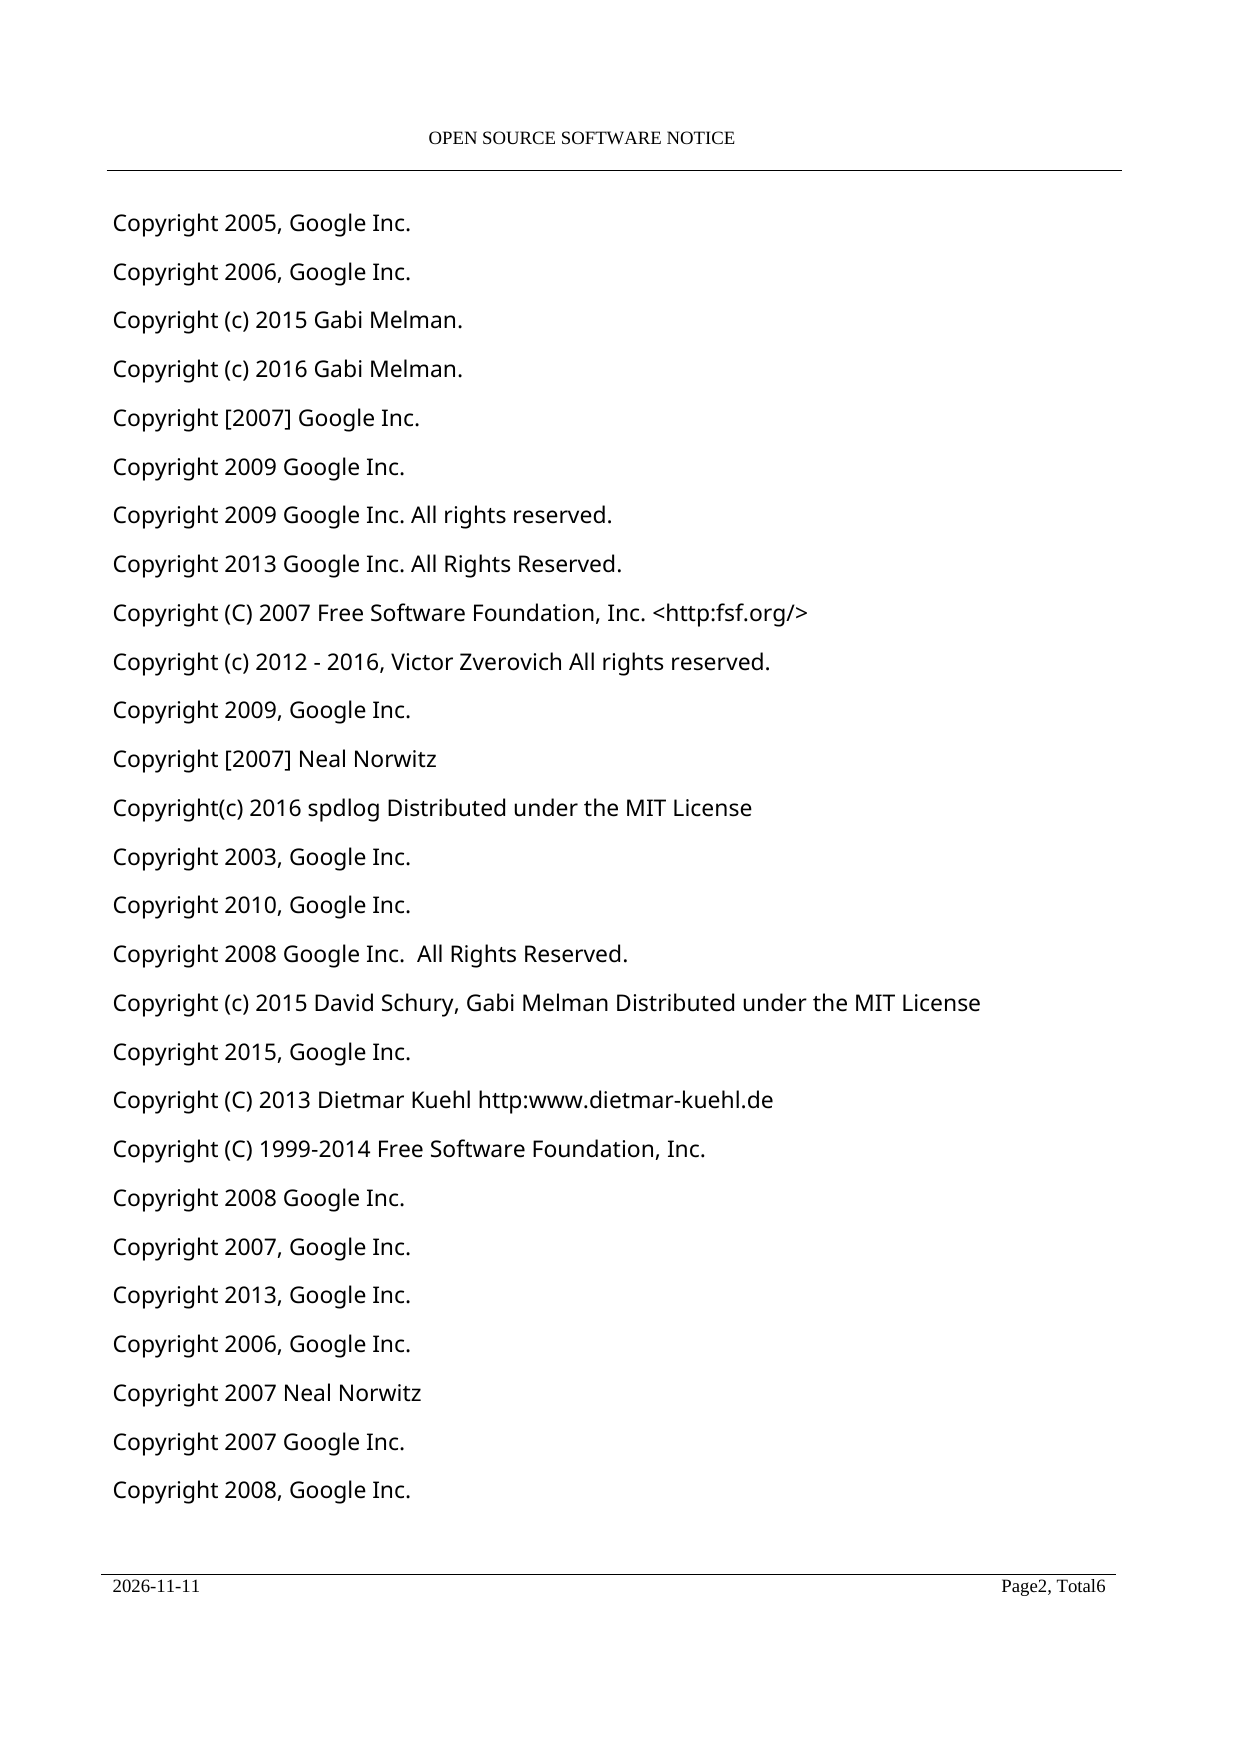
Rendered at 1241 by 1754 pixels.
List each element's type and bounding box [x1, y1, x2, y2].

text [112, 206, 1128, 1555]
